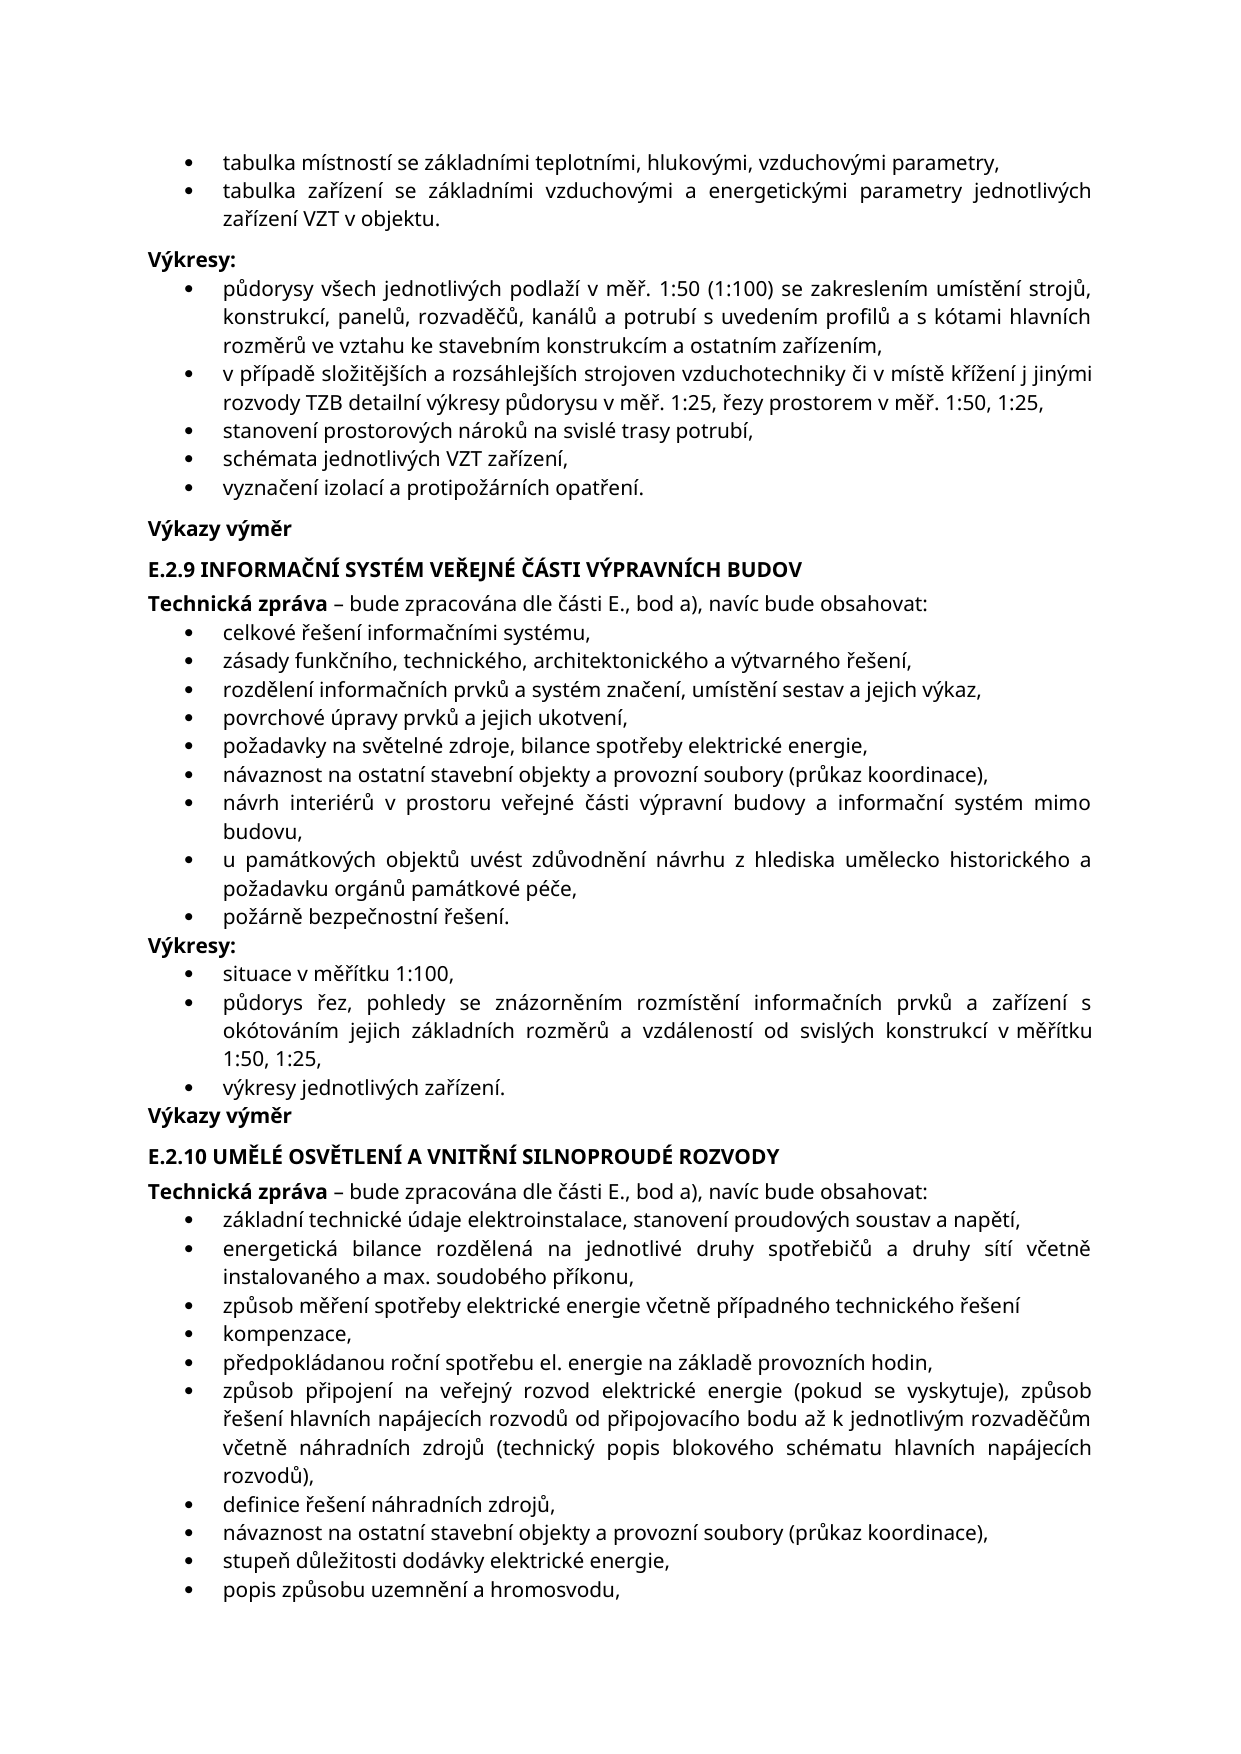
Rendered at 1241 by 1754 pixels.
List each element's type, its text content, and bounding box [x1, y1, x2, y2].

list povrchové úpravy prvků a jejich ukotvení, [185, 703, 1093, 732]
list celkové řešení informačními systému, [185, 618, 1093, 646]
list způsob připojení na veřejný rozvod elektrické energie (pokud se vyskytuje), způsob řešení hlavních napájecích rozvodů od připojovacího bodu až k jednotlivým rozvaděčům včetně náhradních zdrojů (technický popis blokového schématu hlavních napájecích rozvodů), [185, 1376, 1093, 1490]
list situace v měřítku 1:100, [185, 959, 1093, 988]
list půdorys řez, pohledy se znázorněním rozmístění informačních prvků a zařízení s okótováním jejich základních rozměrů a vzdáleností od svislých konstrukcí v měřítku 1:50, 1:25, [185, 988, 1093, 1073]
list tabulka zařízení se základními vzduchovými a energetickými parametry jednotlivých zařízení VZT v objektu. [185, 176, 1093, 233]
list návaznost na ostatní stavební objekty a provozní soubory (průkaz koordinace), [185, 1518, 1093, 1547]
list stupeň důležitosti dodávky elektrické energie, [185, 1547, 1093, 1575]
list požadavky na světelné zdroje, bilance spotřeby elektrické energie, [185, 732, 1093, 760]
list návaznost na ostatní stavební objekty a provozní soubory (průkaz koordinace), [185, 760, 1093, 788]
list popis způsobu uzemnění a hromosvodu, [185, 1575, 1093, 1603]
list u památkových objektů uvést zdůvodnění návrhu z hlediska umělecko historického a požadavku orgánů památkové péče, [185, 845, 1093, 902]
list tabulka místností se základními teplotními, hlukovými, vzduchovými parametry, [185, 148, 1093, 176]
text E.2.10 UMĚLÉ OSVĚTLENÍ A VNITŘNÍ SILNOPROUDÉ ROZVODY [148, 1142, 1093, 1171]
list způsob měření spotřeby elektrické energie včetně případného technického řešení [185, 1291, 1093, 1319]
text Technická zpráva – bude zpracována dle části E., bod a), navíc bude obsahovat: [148, 1177, 1093, 1205]
list v případě složitějších a rozsáhlejších strojoven vzduchotechniky či v místě křížení j jinými rozvody TZB detailní výkresy půdorysu v měř. 1:25, řezy prostorem v měř. 1:50, 1:25, [185, 359, 1093, 416]
list návrh interiérů v prostoru veřejné části výpravní budovy a informační systém mimo budovu, [185, 788, 1093, 845]
list kompenzace, [185, 1319, 1093, 1348]
text Výkresy: [148, 931, 1093, 959]
list energetická bilance rozdělená na jednotlivé druhy spotřebičů a druhy sítí včetně instalovaného a max. soudobého příkonu, [185, 1234, 1093, 1291]
text Výkazy výměr [148, 514, 1093, 542]
list předpokládanou roční spotřebu el. energie na základě provozních hodin, [185, 1348, 1093, 1376]
list schémata jednotlivých VZT zařízení, [185, 444, 1093, 473]
list definice řešení náhradních zdrojů, [185, 1490, 1093, 1518]
list požárně bezpečnostní řešení. [185, 902, 1093, 931]
list zásady funkčního, technického, architektonického a výtvarného řešení, [185, 646, 1093, 675]
list výkresy jednotlivých zařízení. [185, 1073, 1093, 1101]
list vyznačení izolací a protipožárních opatření. [185, 473, 1093, 501]
text Výkazy výměr [148, 1101, 1093, 1130]
text E.2.9 INFORMAČNÍ SYSTÉM VEŘEJNÉ ČÁSTI VÝPRAVNÍCH BUDOV [148, 555, 1093, 583]
list půdorysy všech jednotlivých podlaží v měř. 1:50 (1:100) se zakreslením umístění strojů, konstrukcí, panelů, rozvaděčů, kanálů a potrubí s uvedením profilů a s kótami hlavních rozměrů ve vztahu ke stavebním konstrukcím a ostatním zařízením, [185, 274, 1093, 359]
list rozdělení informačních prvků a systém značení, umístění sestav a jejich výkaz, [185, 675, 1093, 703]
list stanovení prostorových nároků na svislé trasy potrubí, [185, 416, 1093, 444]
text Technická zpráva – bude zpracována dle části E., bod a), navíc bude obsahovat: [148, 589, 1093, 618]
list základní technické údaje elektroinstalace, stanovení proudových soustav a napětí, [185, 1205, 1093, 1234]
text Výkresy: [148, 245, 1093, 274]
